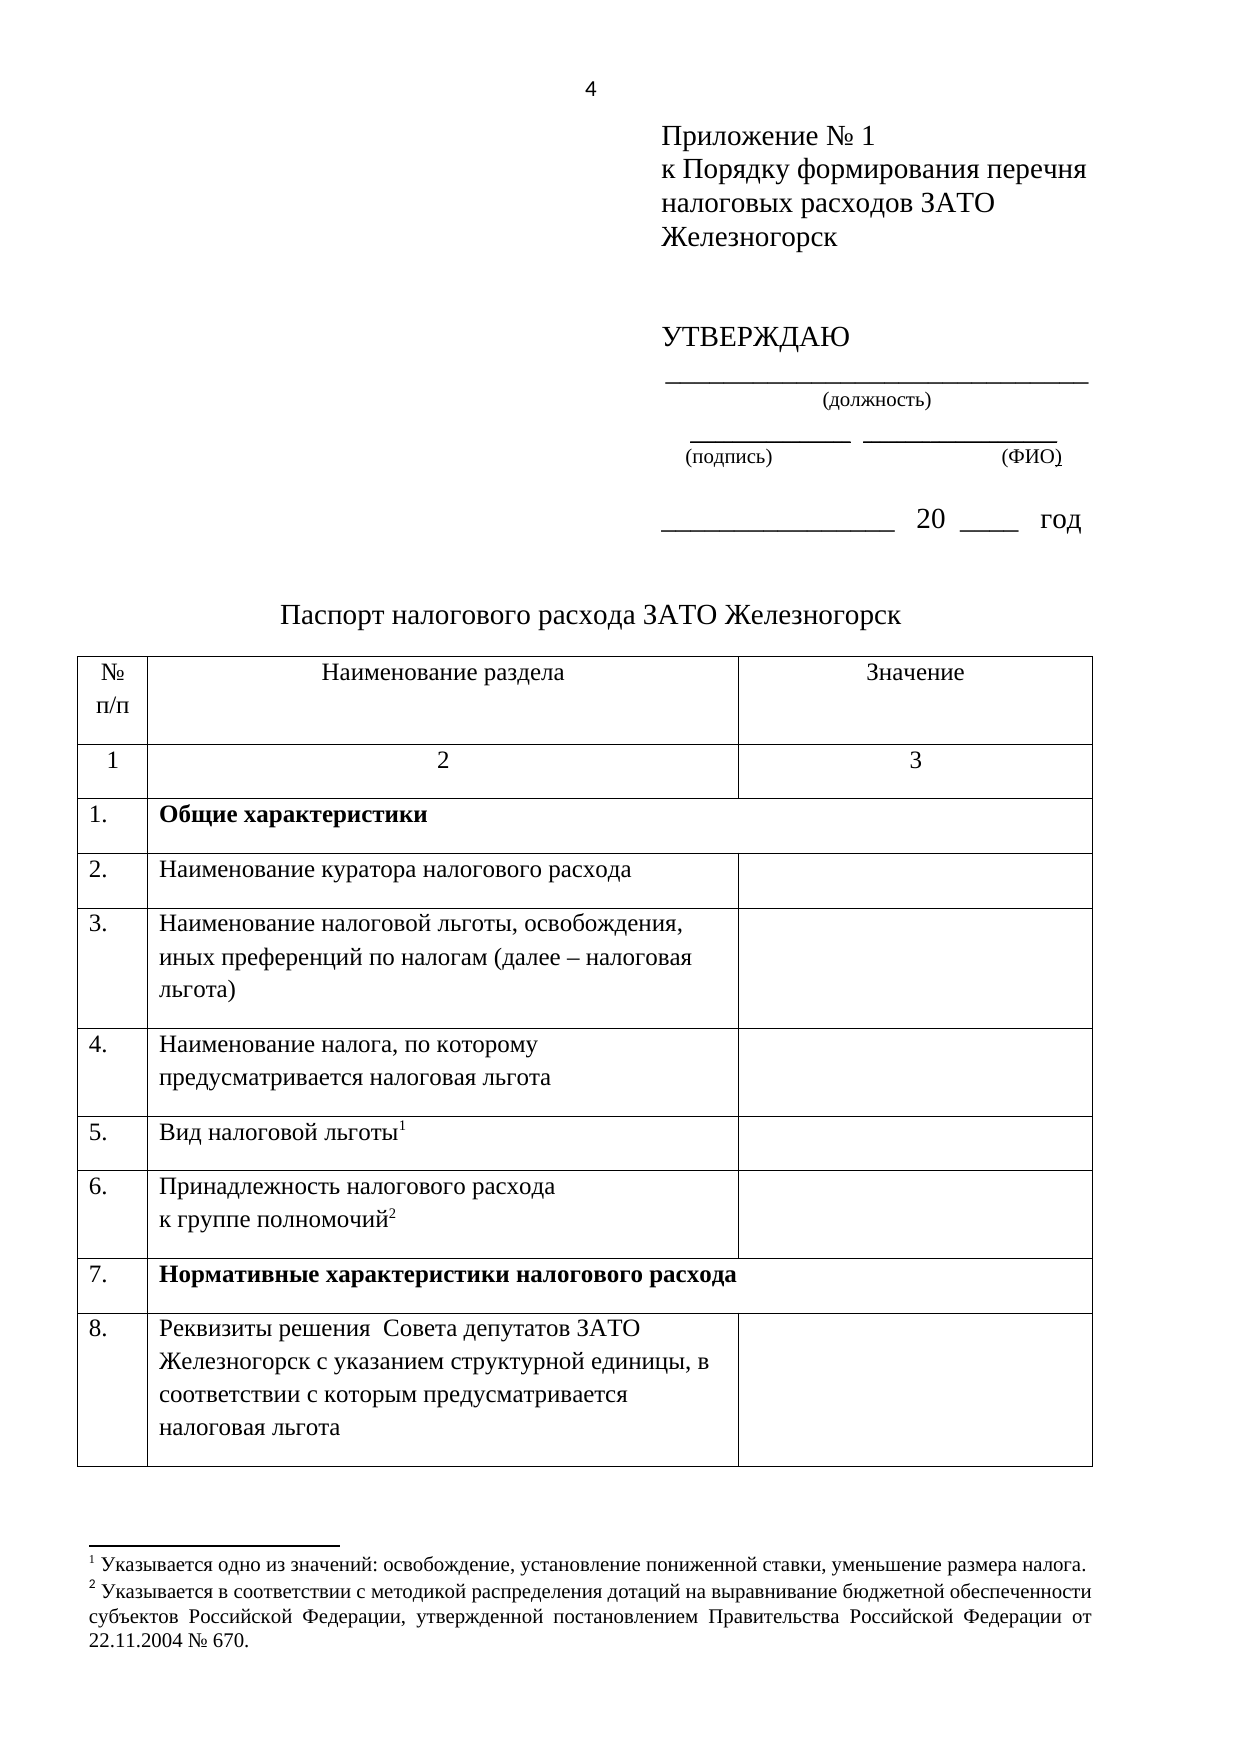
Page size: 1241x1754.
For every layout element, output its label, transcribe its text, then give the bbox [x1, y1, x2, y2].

table_cell 3 [739, 745, 1092, 798]
table_header Значение [739, 657, 1092, 744]
table_cell Вид налоговой льготы [148, 1117, 738, 1170]
table_cell Нормативные характеристики налогового расхода [148, 1259, 1092, 1312]
table_cell [78, 1314, 147, 1466]
table_cell [78, 1259, 147, 1312]
table_cell [78, 909, 147, 1028]
table_cell [78, 1029, 147, 1116]
table_cell Наименование куратора налогового расхода [148, 854, 738, 907]
table_cell [739, 854, 1092, 907]
table_cell 2 [148, 745, 738, 798]
table_cell Наименование налоговой льготы, освобождения, иных преференций по налогам (далее – налоговая льгота) [148, 909, 738, 1028]
table_cell [739, 1314, 1092, 1466]
table_cell Принадлежность налогового расхода к группе полномочий [148, 1171, 738, 1258]
table_cell 1 [78, 745, 147, 798]
table_cell [78, 1171, 147, 1258]
table_header Наименование раздела [148, 657, 738, 744]
table_cell [78, 1117, 147, 1170]
table_cell [739, 909, 1092, 1028]
table_cell Реквизиты решения Совета депутатов ЗАТО Железногорск с указанием структурной единицы, в соответствии с которым предусматривается налоговая льгота [148, 1314, 738, 1466]
table_cell [78, 799, 147, 853]
text Паспорт налогового расхода ЗАТО Железногорск [89, 597, 1092, 630]
table_cell Общие характеристики [148, 799, 1092, 853]
table_cell [739, 1171, 1092, 1258]
table_cell [739, 1029, 1092, 1116]
table_cell [739, 1117, 1092, 1170]
table_cell Наименование налога, по которому предусматривается налоговая льгота [148, 1029, 738, 1116]
table_header Приложение № 1 к Порядку формирования перечня налоговых расходов ЗАТО Железногорск УТВЕРЖДАЮ _____________________________ (должность) ___________________ _______________________ (подпись) (ФИО) ________________ 20 ____ год [650, 118, 1104, 569]
table_header № п/п [78, 657, 147, 744]
table_cell [78, 854, 147, 907]
